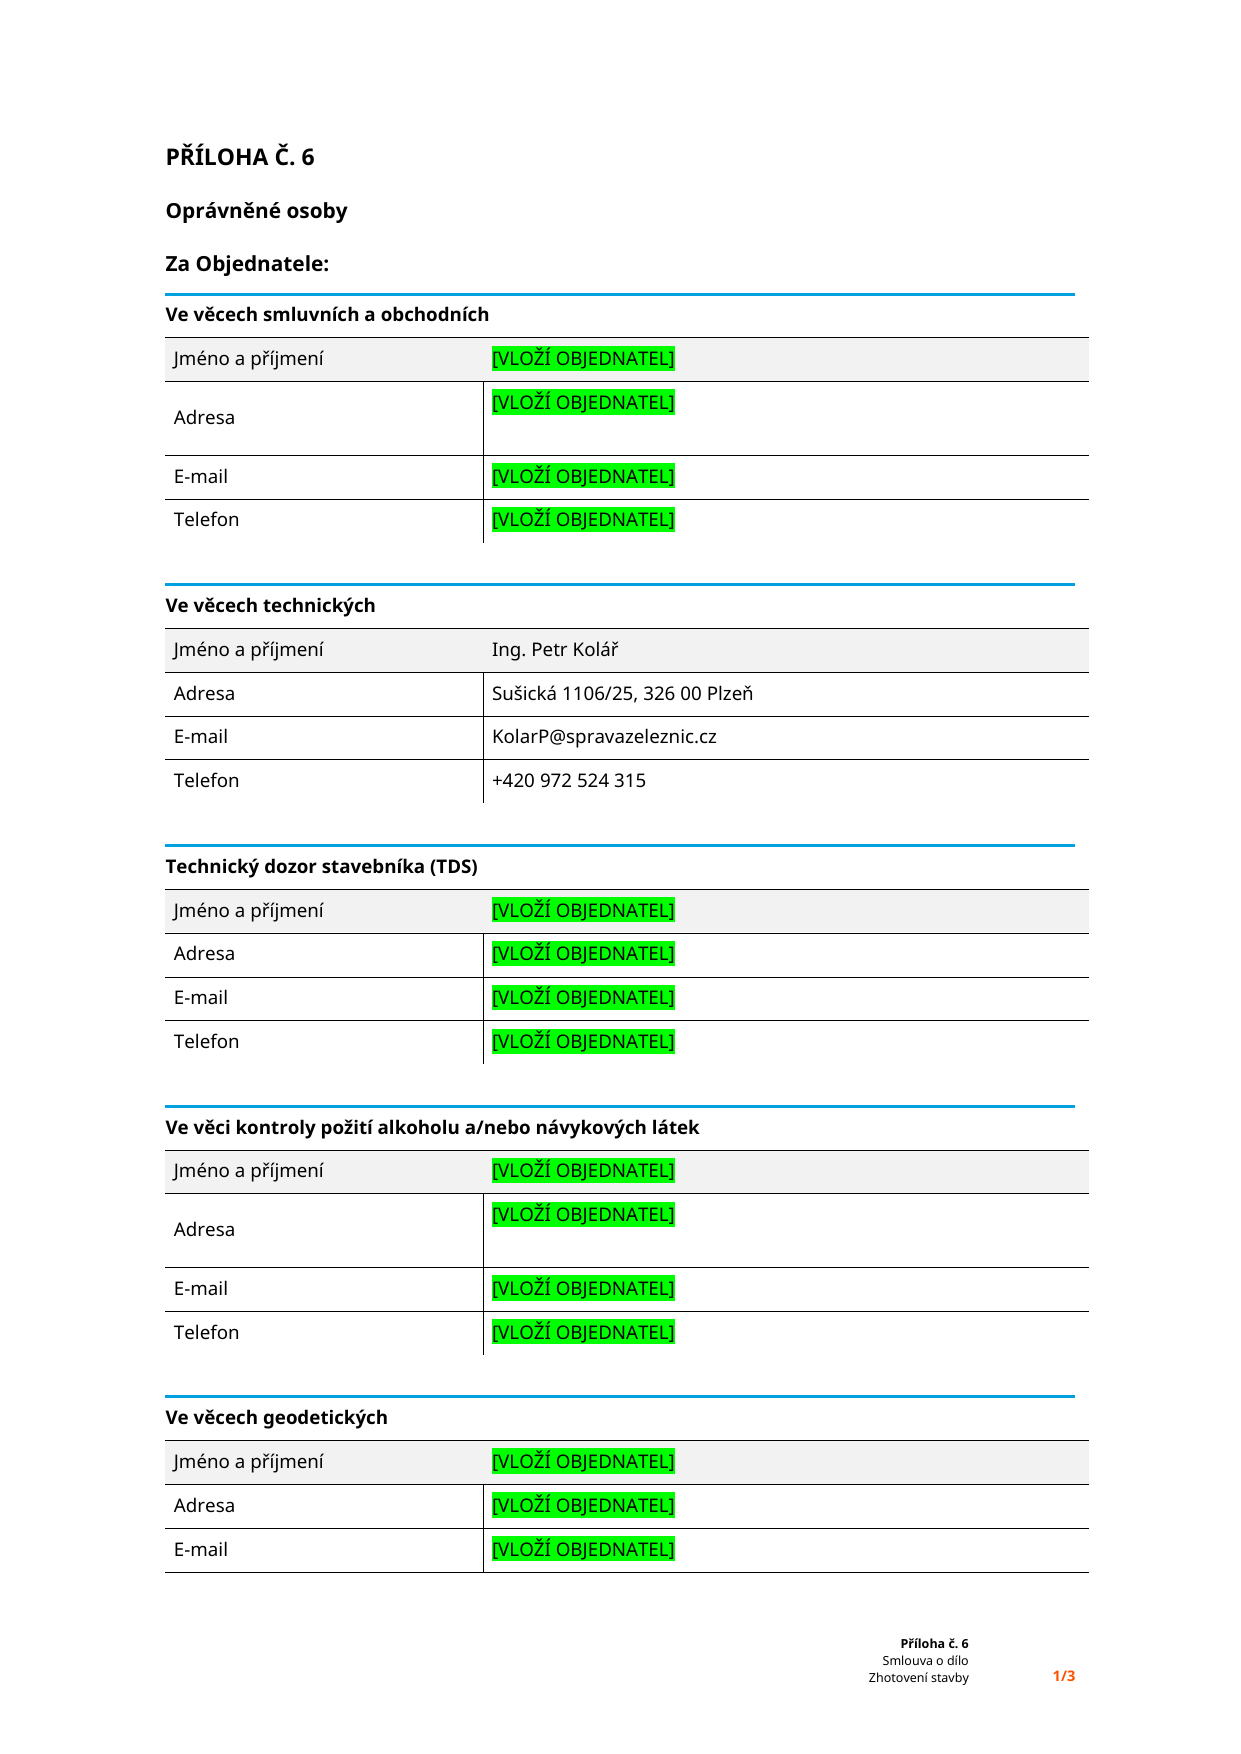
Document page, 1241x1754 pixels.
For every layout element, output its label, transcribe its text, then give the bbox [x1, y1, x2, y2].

table_cell [VLOŽÍ OBJEDNATEL] [484, 1529, 1089, 1572]
table_cell [VLOŽÍ OBJEDNATEL] [484, 500, 1089, 542]
table_header [VLOŽÍ OBJEDNATEL] [484, 338, 1089, 381]
table_cell E-mail [165, 978, 483, 1020]
table_header [VLOŽÍ OBJEDNATEL] [484, 1151, 1089, 1193]
text Technický dozor stavebníka (TDS) [165, 847, 1075, 879]
table_header Jméno a příjmení [165, 338, 484, 381]
text Oprávněné osoby [165, 197, 1075, 225]
table_cell [VLOŽÍ OBJEDNATEL] [484, 978, 1089, 1020]
table_header Jméno a příjmení [165, 890, 484, 932]
table_cell E-mail [165, 1268, 483, 1311]
table_cell [VLOŽÍ OBJEDNATEL] [484, 382, 1089, 455]
table_cell [VLOŽÍ OBJEDNATEL] [484, 934, 1089, 976]
table_cell [VLOŽÍ OBJEDNATEL] [484, 1021, 1089, 1064]
table_header Jméno a příjmení [165, 1151, 484, 1193]
table_cell +420 972 524 315 [484, 760, 1089, 803]
table_header Jméno a příjmení [165, 629, 484, 672]
table_cell Telefon [165, 760, 483, 803]
table_cell E-mail [165, 1529, 483, 1572]
table_cell Adresa [165, 673, 483, 716]
text Ve věcech technických [165, 586, 1075, 618]
table_cell Telefon [165, 1021, 483, 1064]
table_cell Sušická 1106/25, 326 00 Plzeň [484, 673, 1089, 716]
table_cell Adresa [165, 1485, 483, 1528]
table_cell Adresa [165, 1194, 483, 1267]
table_cell Adresa [165, 934, 483, 976]
table_cell [VLOŽÍ OBJEDNATEL] [484, 1485, 1089, 1528]
table_header [VLOŽÍ OBJEDNATEL] [484, 890, 1089, 932]
table_cell Adresa [165, 382, 483, 455]
table_cell [VLOŽÍ OBJEDNATEL] [484, 1194, 1089, 1267]
table_cell Telefon [165, 1312, 483, 1354]
text Za Objednatele: [165, 249, 1075, 277]
table_cell [VLOŽÍ OBJEDNATEL] [484, 456, 1089, 498]
table_cell [VLOŽÍ OBJEDNATEL] [484, 1268, 1089, 1311]
text Ve věci kontroly požití alkoholu a/nebo návykových látek [165, 1108, 1075, 1139]
table_cell E-mail [165, 717, 483, 759]
text Příloha č. 6 [165, 141, 1075, 173]
table_cell Telefon [165, 500, 483, 542]
table_cell [VLOŽÍ OBJEDNATEL] [484, 1312, 1089, 1354]
text Ve věcech smluvních a obchodních [165, 296, 1075, 327]
table_header Jméno a příjmení [165, 1441, 484, 1484]
table_header Ing. Petr Kolář [484, 629, 1089, 672]
table_header [VLOŽÍ OBJEDNATEL] [484, 1441, 1089, 1484]
text Ve věcech geodetických [165, 1398, 1075, 1430]
table_cell E-mail [165, 456, 483, 498]
table_cell KolarP@spravazeleznic.cz [484, 717, 1089, 759]
